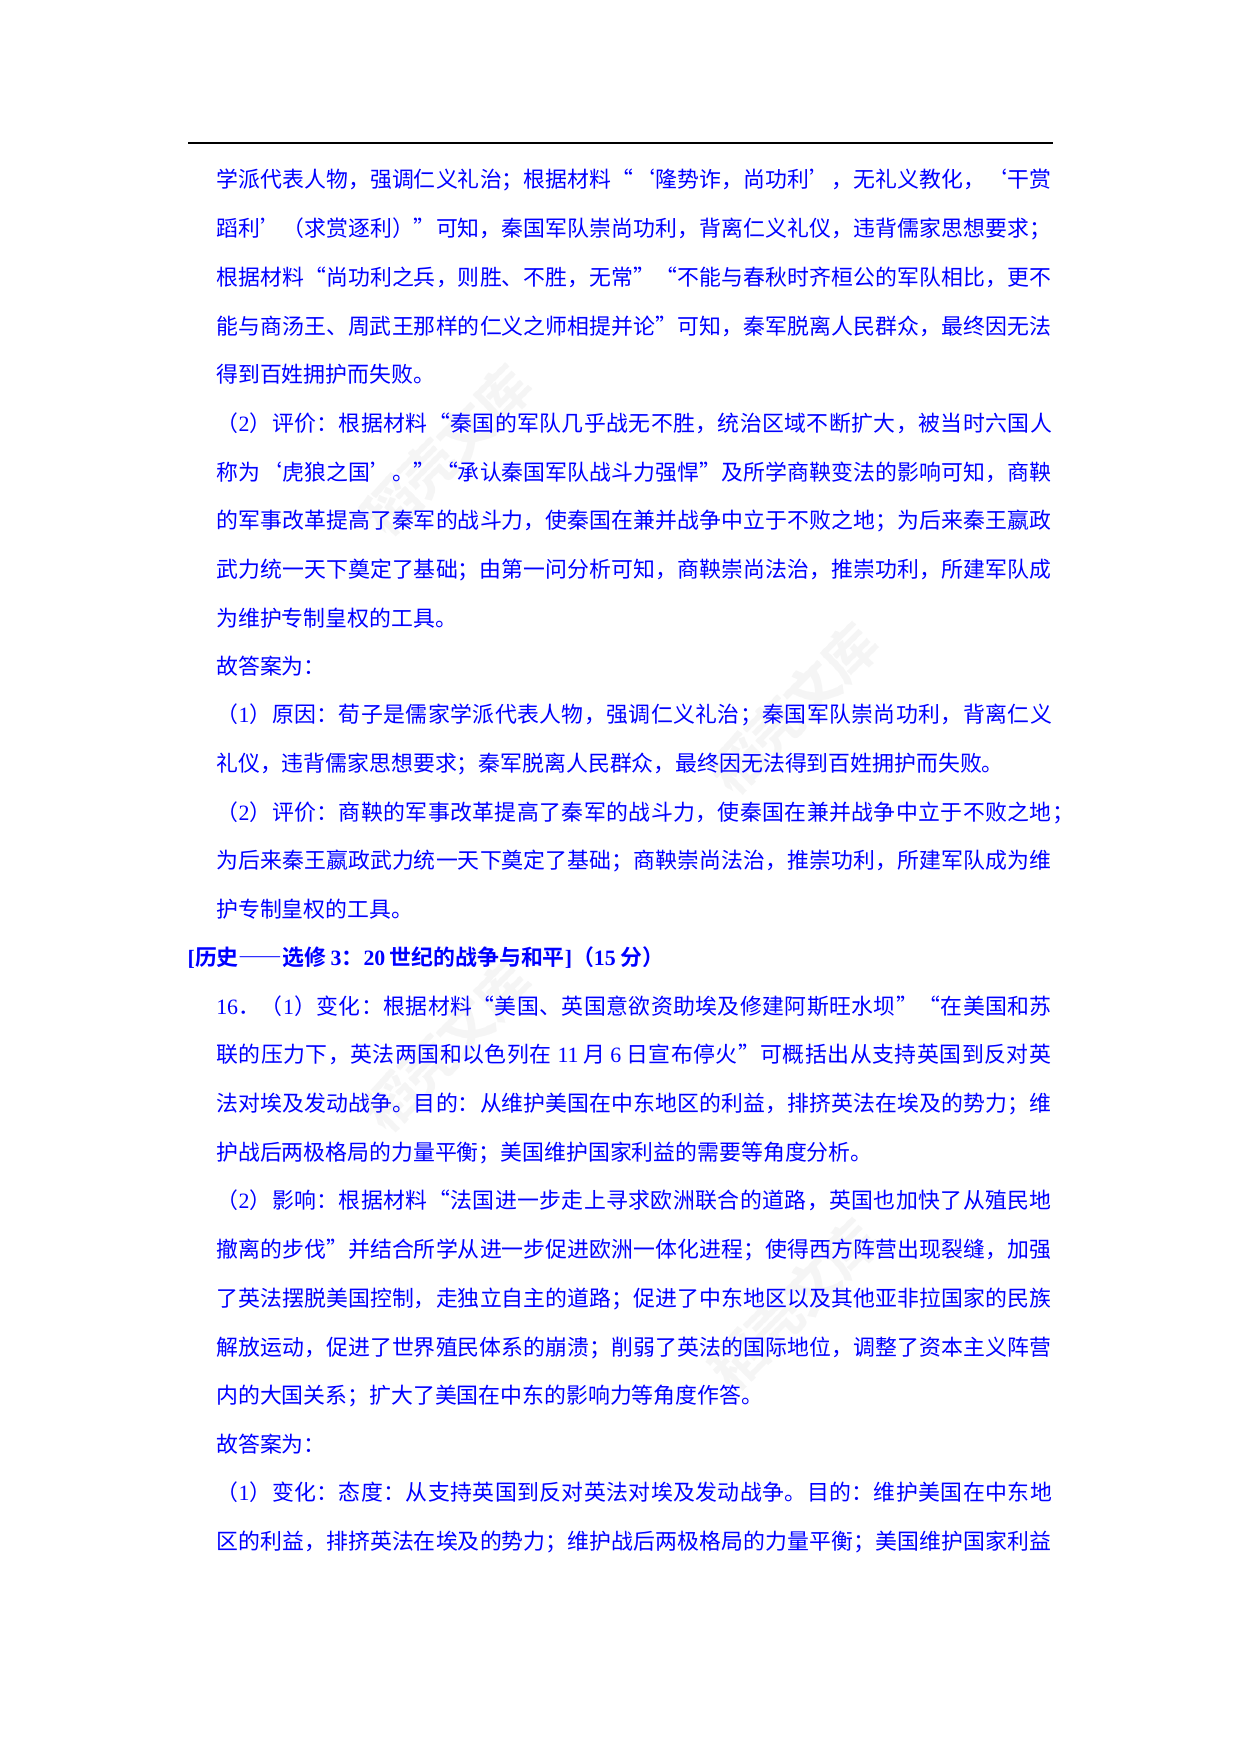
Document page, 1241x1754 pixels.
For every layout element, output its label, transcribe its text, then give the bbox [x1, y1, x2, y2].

text （2）评价：商鞅的军事改革提高了秦军的战斗力，使秦国在兼并战争中立于不败之地；为后来秦王嬴政武力统一天下奠定了基础；商鞅崇尚法治，推崇功利，所建军队成为维护专制皇权的工具。 [216, 794, 1053, 924]
picture [188, 281, 1052, 940]
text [216, 1474, 1053, 1556]
text （2）评价：根据材料“秦国的军队几乎战无不胜，统治区域不断扩大，被当时六国人称为‘虎狼之国’。”“承认秦国军队战斗力强悍”及所学商鞅变法的影响可知，商鞅的军事改革提高了秦军的战斗力，使秦国在兼并战争中立于不败之地；为后来秦王嬴政武力统一天下奠定了基础；由第一问分析可知，商鞅崇尚法治，推崇功利，所建军队成为维护专制皇权的工具。 [216, 405, 1053, 633]
text 16．（1）变化：根据材料“美国、英国意欲资助埃及修建阿斯旺水坝”“在美国和苏联的压力下，英法两国和以色列在11月6日宣布停火”可概括出从支持英国到反对英法对埃及发动战争。目的：从维护美国在中东地区的利益，排挤英法在埃及的势力；维护战后两极格局的力量平衡；美国维护国家利益的需要等角度分析。 [216, 988, 1053, 1167]
text 故答案为： [216, 649, 1053, 681]
text （1）原因：荀子是儒家学派代表人物，强调仁义礼治；秦国军队崇尚功利，背离仁义礼仪，违背儒家思想要求；秦军脱离人民群众，最终因无法得到百姓拥护而失败。 [216, 697, 1053, 778]
text （2）影响：根据材料“法国进一步走上寻求欧洲联合的道路，英国也加快了从殖民地撤离的步伐”并结合所学从进一步促进欧洲一体化进程；使得西方阵营出现裂缝，加强了英法摆脱美国控制，走独立自主的道路；促进了中东地区以及其他亚非拉国家的民族解放运动，促进了世界殖民体系的崩溃；削弱了英法的国际地位，调整了资本主义阵营内的大国关系；扩大了美国在中东的影响力等角度作答。 [216, 1183, 1053, 1410]
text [216, 162, 1053, 389]
text 故答案为： [216, 1426, 1053, 1459]
picture [188, 972, 1052, 1473]
text [历史——选修3：20世纪的战争与和平]（15分） [187, 940, 1053, 972]
